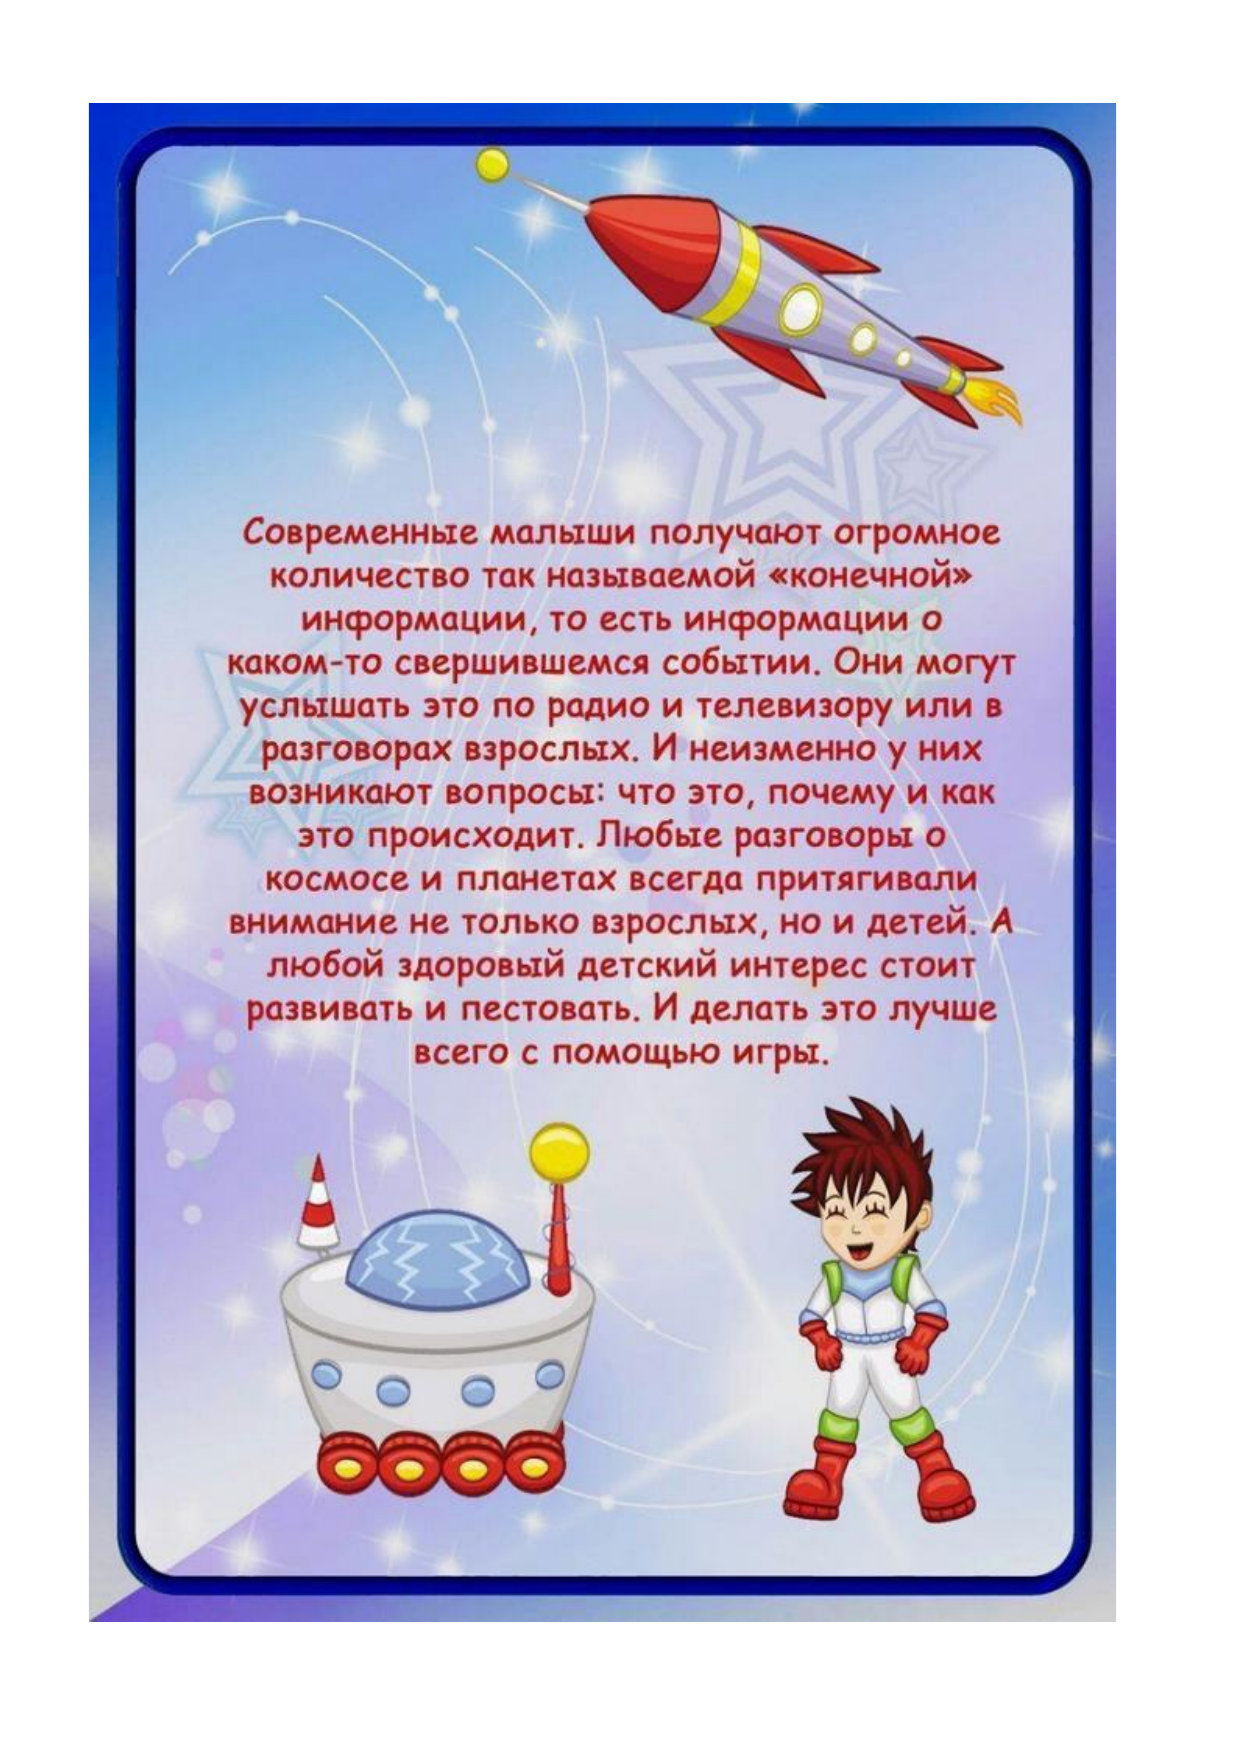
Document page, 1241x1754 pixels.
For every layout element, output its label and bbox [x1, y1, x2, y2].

picture [88, 103, 1117, 1622]
